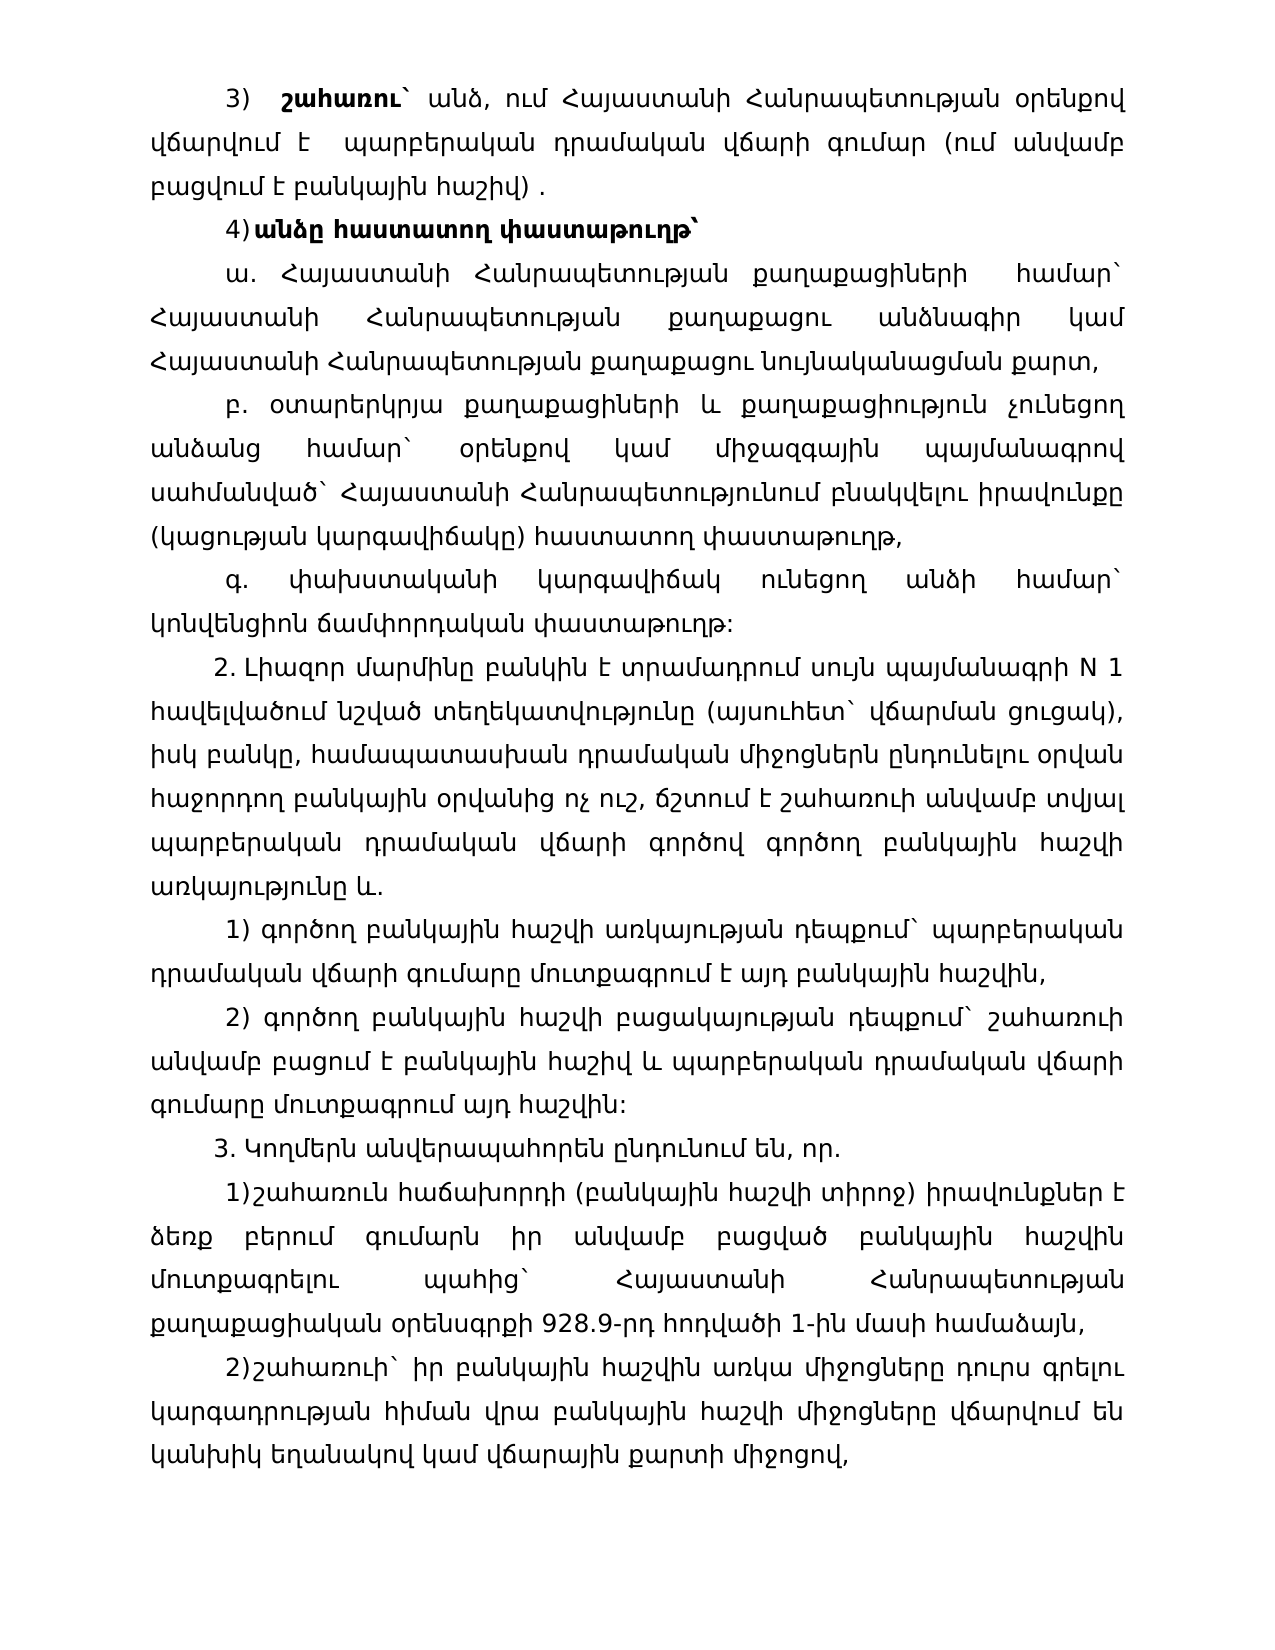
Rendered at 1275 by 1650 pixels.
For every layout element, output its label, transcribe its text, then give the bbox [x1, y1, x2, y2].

list անձը հաստատող փաստաթուղթ՝ [150, 216, 1125, 245]
list Կողմերն անվերապահորեն ընդունում են, որ. [150, 1134, 1125, 1163]
list շահառու` անձ, ում Հայաստանի Հանրապետության օրենքով վճարվում է պարբերական դրամական վճարի գումար (ում անվամբ բացվում է բանկային հաշիվ) . [150, 84, 1125, 201]
list շահառուի` իր բանկային հաշվին առկա միջոցները դուրս գրելու կարգադրության հիման վրա բանկային հաշվի միջոցները վճարվում են կանխիկ եղանակով կամ վճարային քարտի միջոցով, [150, 1353, 1125, 1470]
list Lիազոր մարմինը բանկին է տրամադրում սույն պայմանագրի N 1 հավելվածում նշված տեղեկատվությունը (այսուհետ` վճարման ցուցակ), իսկ բանկը, համապատասխան դրամական միջոցներն ընդունելու օրվան հաջորդող բանկային օրվանից ոչ ուշ, ճշտում է շահառուի անվամբ տվյալ պարբերական դրամական վճարի գործով գործող բանկային հաշվի առկայությունը և. [150, 653, 1125, 901]
text 2) գործող բանկային հաշվի բացակայության դեպքում` շահառուի անվամբ բացում է բանկային հաշիվ և պարբերական դրամական վճարի գումարը մուտքագրում այդ հաշվին: [150, 1003, 1125, 1120]
list շահառուն հաճախորդի (բանկային հաշվի տիրոջ) իրավունքներ է ձեռք բերում գումարն իր անվամբ բացված բանկային հաշվին մուտքագրելու պահից` Հայաստանի Հանրապետության քաղաքացիական օրենսգրքի 928.9-րդ հոդվածի 1-ին մասի համաձայն, [150, 1178, 1125, 1338]
text գ. փախստականի կարգավիճակ ունեցող անձի համար` կոնվենցիոն ճամփորդական փաստաթուղթ: [150, 566, 1125, 638]
text բ. օտարերկրյա քաղաքացիների և քաղաքացիություն չունեցող անձանց համար` օրենքով կամ միջազգային պայմանագրով սահմանված` Հայաստանի Հանրապետությունում բնակվելու իրավունքը (կացության կարգավիճակը) հաստատող փաստաթուղթ, [150, 391, 1125, 551]
text ա. Հայաստանի Հանրապետության քաղաքացիների համար` Հայաստանի Հանրապետության քաղաքացու անձնագիր կամ Հայաստանի Հանրապետության քաղաքացու նույնականացման քարտ, [150, 259, 1125, 376]
text 1) գործող բանկային հաշվի առկայության դեպքում` պարբերական դրամական վճարի գումարը մուտքագրում է այդ բանկային հաշվին, [150, 916, 1125, 988]
